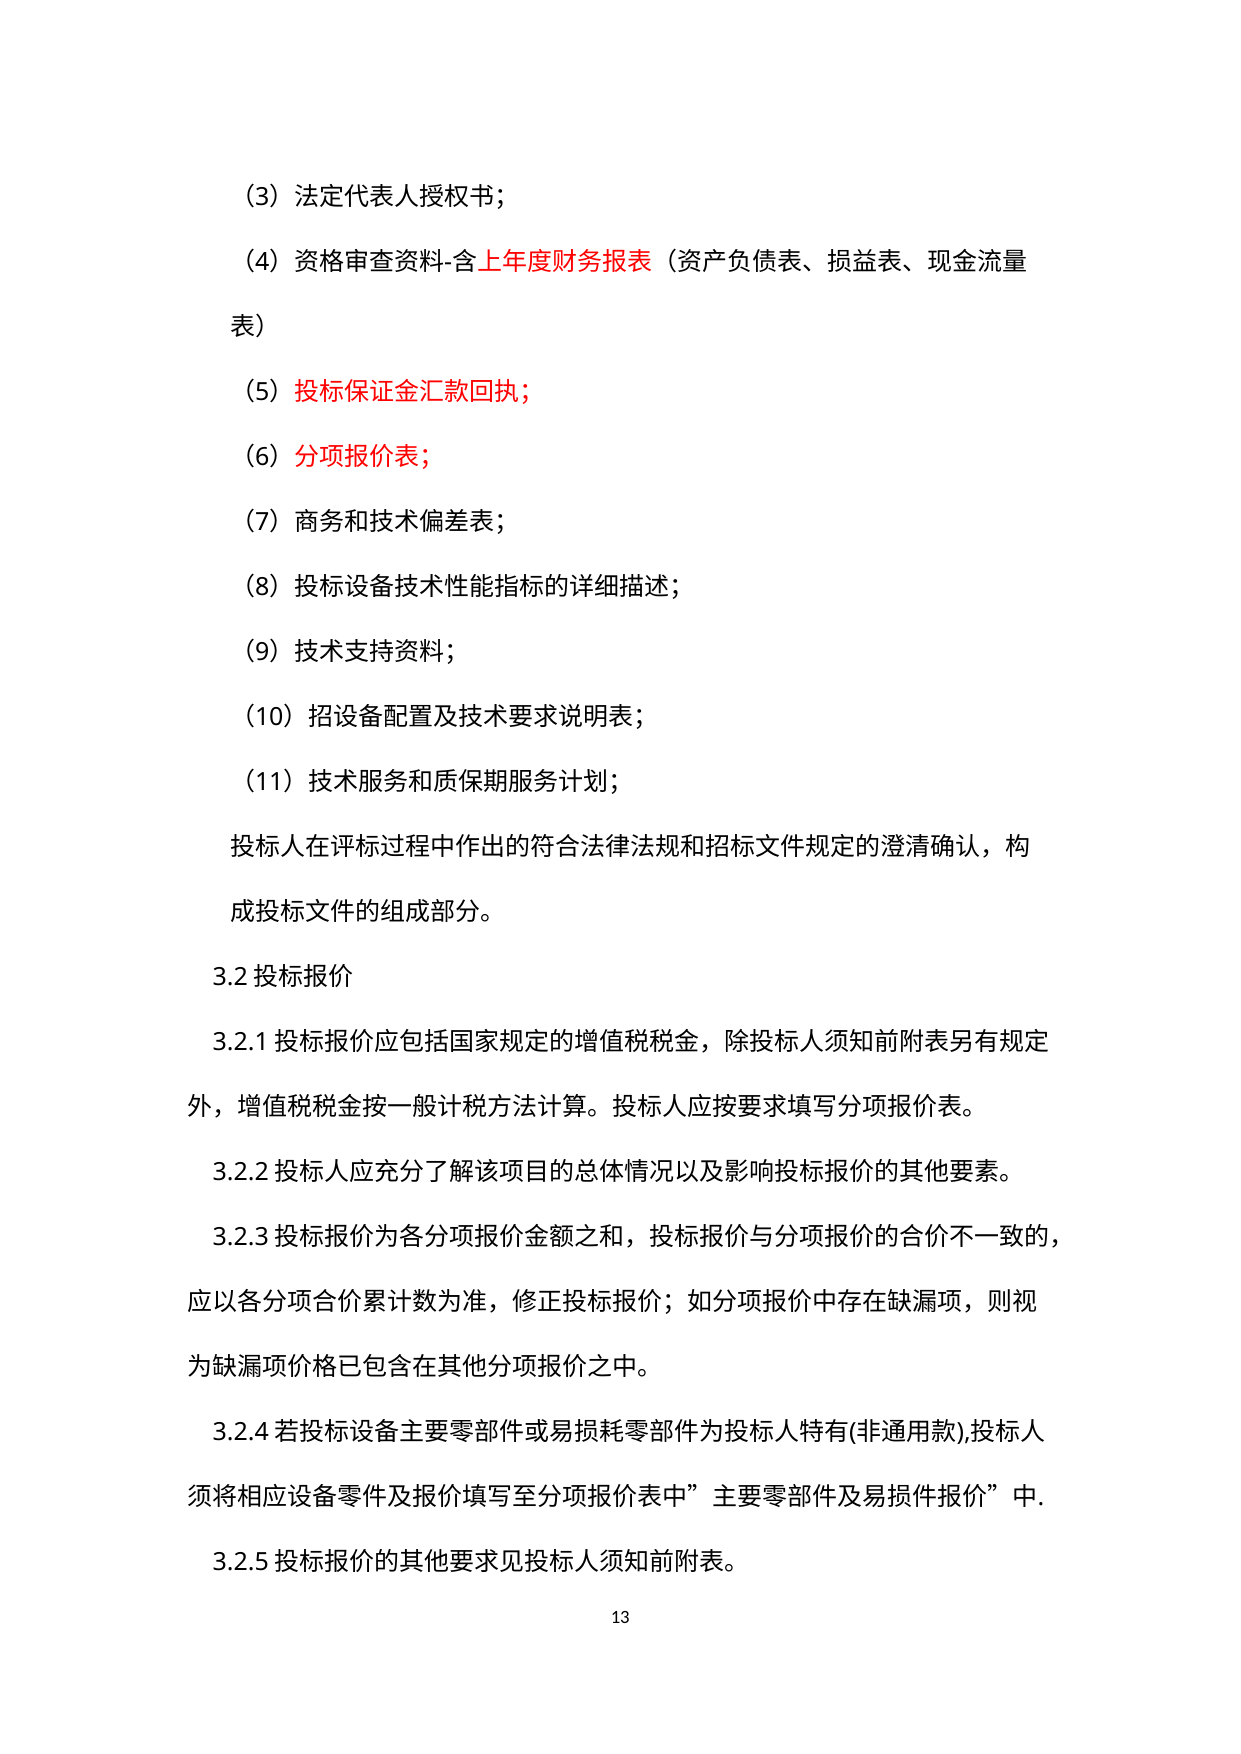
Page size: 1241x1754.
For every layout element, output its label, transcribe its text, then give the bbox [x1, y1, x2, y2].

list （4）资格审查资料-含上年度财务报表（资产负债表、损益表、现金流量表） [230, 227, 1053, 357]
list （3）法定代表人授权书； [230, 162, 1053, 227]
list （7）商务和技术偏差表； [230, 487, 1053, 552]
list 投标人在评标过程中作出的符合法律法规和招标文件规定的澄清确认，构成投标文件的组成部分。 [230, 812, 1053, 942]
text 3.2投标报价 [187, 942, 1053, 1007]
list （6）分项报价表； [230, 422, 1053, 487]
list （11）技术服务和质保期服务计划； [230, 747, 1053, 812]
list （9）技术支持资料； [230, 617, 1053, 682]
text 3.2.5投标报价的其他要求见投标人须知前附表。 [187, 1527, 1053, 1592]
text 3.2.4若投标设备主要零部件或易损耗零部件为投标人特有(非通用款),投标人须将相应设备零件及报价填写至分项报价表中”主要零部件及易损件报价”中. [187, 1397, 1053, 1527]
list （10）招设备配置及技术要求说明表； [230, 682, 1053, 747]
text 3.2.2投标人应充分了解该项目的总体情况以及影响投标报价的其他要素。 [187, 1137, 1053, 1202]
list （5）投标保证金汇款回执； [230, 357, 1053, 422]
text 3.2.1投标报价应包括国家规定的增值税税金，除投标人须知前附表另有规定外，增值税税金按一般计税方法计算。投标人应按要求填写分项报价表。 [187, 1007, 1053, 1137]
list （8）投标设备技术性能指标的详细描述； [230, 552, 1053, 617]
text 3.2.3投标报价为各分项报价金额之和，投标报价与分项报价的合价不一致的，应以各分项合价累计数为准，修正投标报价；如分项报价中存在缺漏项，则视为缺漏项价格已包含在其他分项报价之中。 [187, 1202, 1053, 1397]
